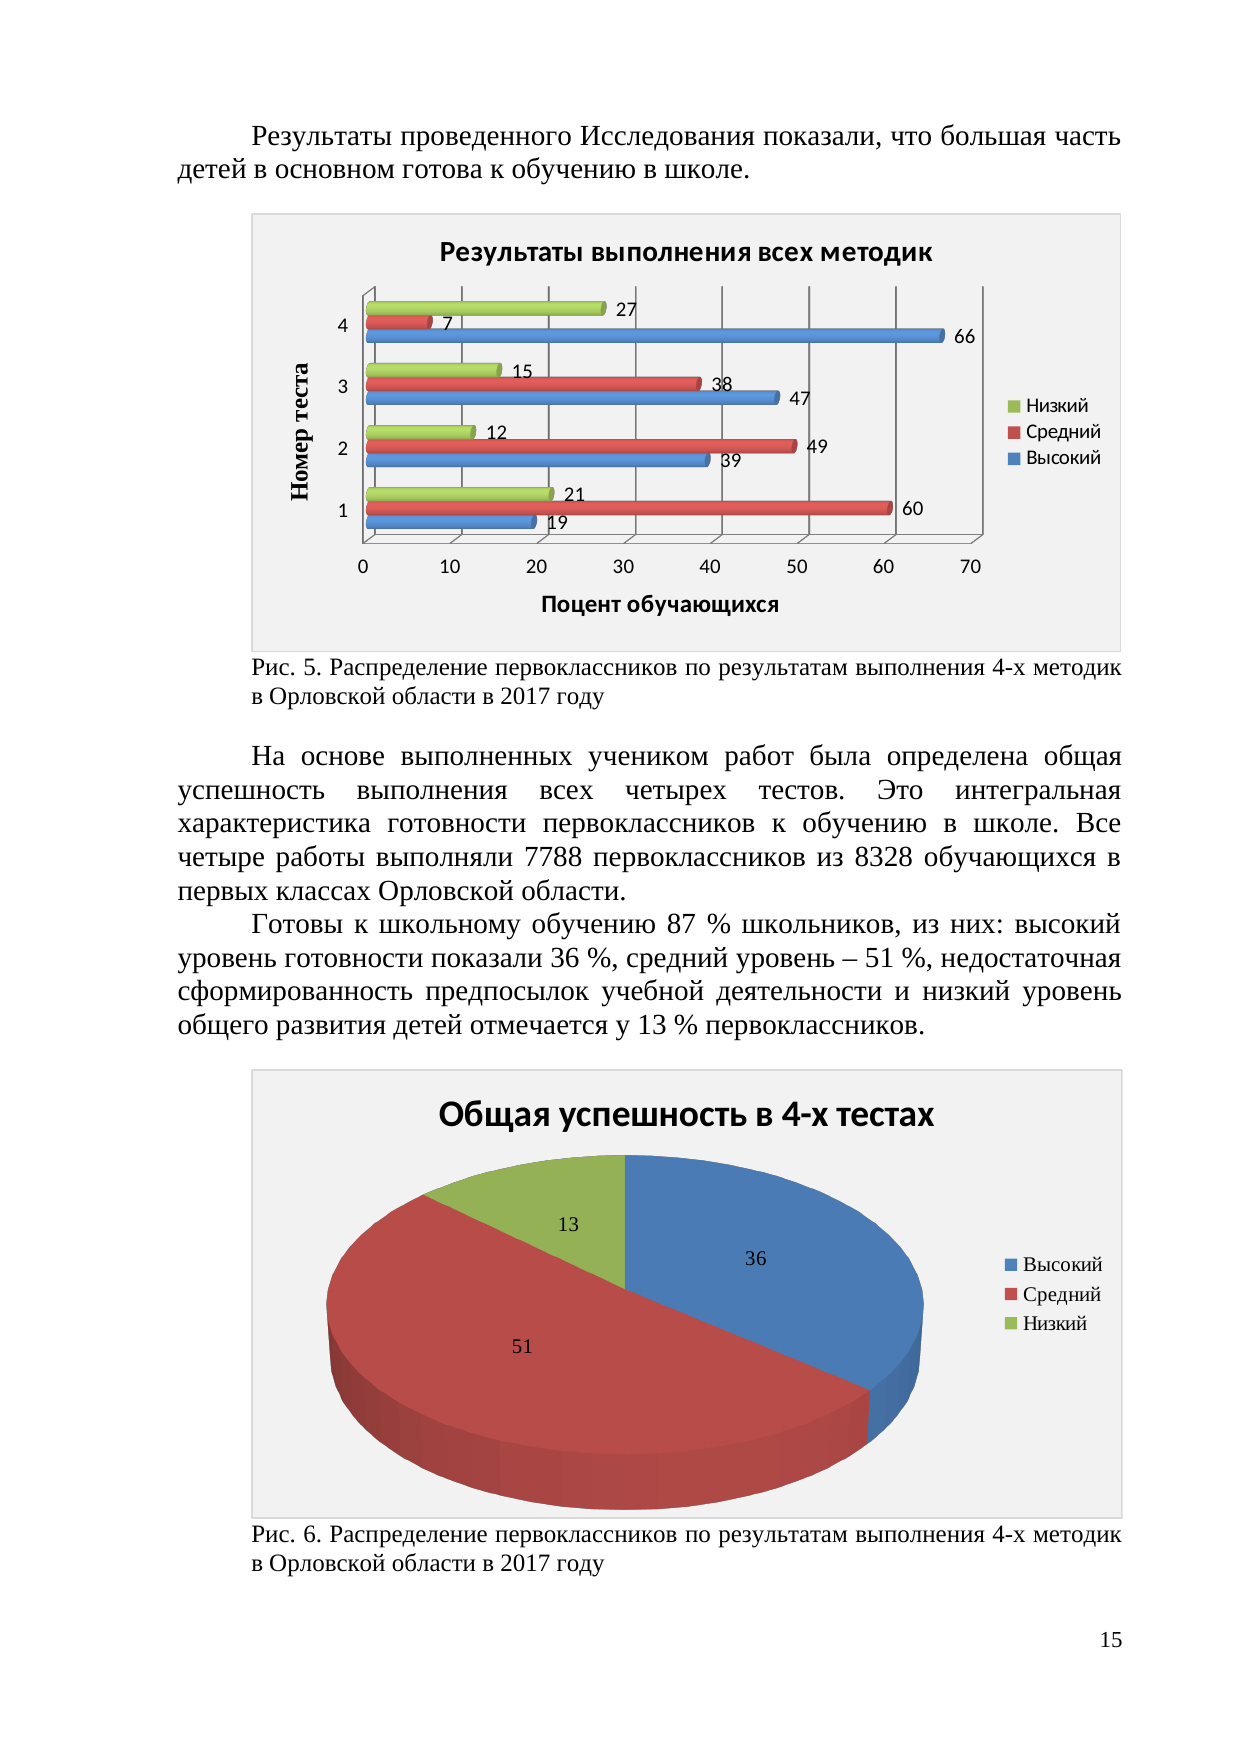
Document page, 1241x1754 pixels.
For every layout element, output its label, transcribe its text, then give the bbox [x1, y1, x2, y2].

text Готовы к школьному обучению 87 % школьников, из них: высокий уровень готовности показали 36 %, средний уровень – 51 %, недостаточная сформированность предпосылок учебной деятельности и низкий уровень общего развития детей отмечается у 13 % первоклассников. [177, 906, 1122, 1040]
text Рис. 5. Распределение первоклассников по результатам выполнения 4-х методик в Орловской области в 2017 году [251, 652, 1122, 710]
text Результаты проведенного Исследования показали, что большая часть детей в основном готова к обучению в школе. [177, 118, 1122, 185]
text Рис. 6. Распределение первоклассников по результатам выполнения 4-х методик в Орловской области в 2017 году [251, 1519, 1122, 1577]
text На основе выполненных учеником работ была определена общая успешность выполнения всех четырех тестов. Это интегральная характеристика готовности первоклассников к обучению в школе. Все четыре работы выполняли 7788 первоклассников из 8328 обучающихся в первых классах Орловской области. [177, 738, 1122, 906]
